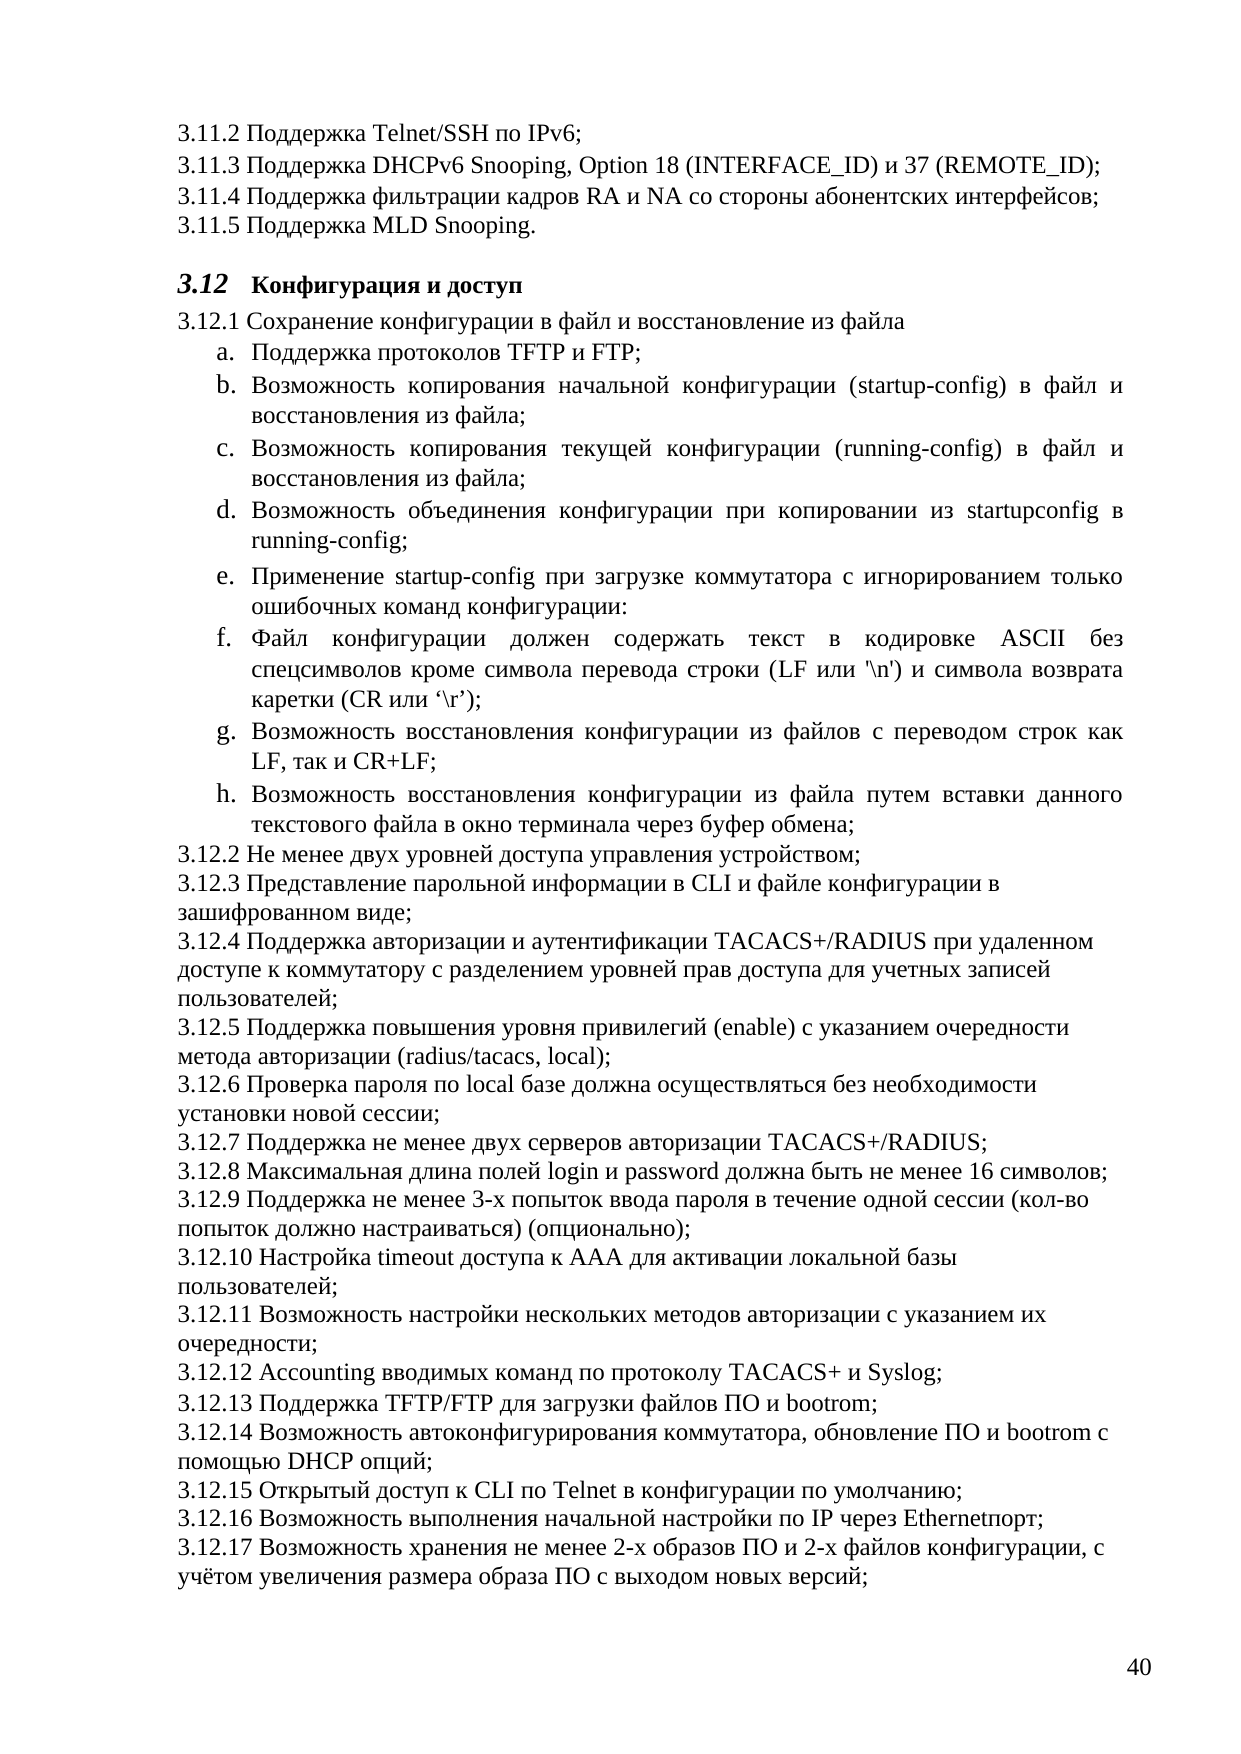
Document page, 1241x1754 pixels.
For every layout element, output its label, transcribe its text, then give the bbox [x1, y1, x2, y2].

list Файл конфигурации должен содержать текст в кодировке ASCII без спецсимволов кроме символа перевода строки (LF или '\n') и символа возврата каретки (CR или ‘\r’); [216, 621, 1123, 712]
list Возможность копирования начальной конфигурации (startup-config) в файл и восстановления из файла; [216, 368, 1123, 429]
text 3.12.6 Проверка пароля по local базе должна осуществляться без необходимости установки новой сессии; [177, 1069, 1123, 1127]
text 3.11.2 Поддержка Telnet/SSH по IPv6; [177, 118, 1152, 147]
list Конфигурация и доступ [177, 267, 1152, 300]
list Возможность копирования текущей конфигурации (running-config) в файл и восстановления из файла; [216, 431, 1123, 492]
text 3.12.3 Представление парольной информации в CLI и файле конфигурации в зашифрованном виде; [177, 868, 1123, 926]
text 3.11.3 Поддержка DHCPv6 Snooping, Option 18 (INTERFACE_ID) и 37 (REMOTE_ID); [177, 150, 1152, 178]
text 3.11.5 Поддержка MLD Snooping. [177, 210, 1152, 239]
text 3.12.15 Открытый доступ к CLI по Telnet в конфигурации по умолчанию; [177, 1475, 1123, 1503]
text 3.12.11 Возможность настройки нескольких методов авторизации с указанием их очередности; [177, 1299, 1123, 1357]
list Возможность восстановления конфигурации из файлов c переводом строк как LF, так и CR+LF; [216, 714, 1123, 775]
text 3.12.13 Поддержка TFTP/FTP для загрузки файлов ПО и bootrom; [177, 1388, 1123, 1417]
text 3.12.7 Поддержка не менее двух серверов авторизации TACACS+/RADIUS; [177, 1127, 1123, 1156]
text 3.12.4 Поддержка авторизации и аутентификации TACACS+/RADIUS при удаленном доступе к коммутатору с разделением уровней прав доступа для учетных записей пользователей; [177, 926, 1123, 1012]
list Возможность восстановления конфигурации из файла путем вставки данного текстового файла в окно терминала через буфер обмена; [216, 777, 1123, 838]
text 3.12.14 Возможность автоконфигурирования коммутатора, обновление ПО и bootrom с помощью DHCP опций; [177, 1417, 1123, 1475]
list Применение startup-config при загрузке коммутатора с игнорированием только ошибочных команд конфигурации: [216, 559, 1123, 620]
text 3.12.2 Не менее двух уровней доступа управления устройством; [177, 839, 1123, 868]
text 3.12.16 Возможность выполнения начальной настройки по IP через Ethernetпорт; [177, 1503, 1123, 1532]
list Поддержка протоколов TFTP и FTP; [216, 335, 1123, 366]
text 3.12.8 Максимальная длина полей login и password должна быть не менее 16 символов; [177, 1156, 1123, 1184]
text 3.12.10 Настройка timeout доступа к AAA для активации локальной базы пользователей; [177, 1242, 1123, 1299]
text 3.12.17 Возможность хранения не менее 2-х образов ПО и 2-х файлов конфигурации, с учётом увеличения размера образа ПО с выходом новых версий; [177, 1532, 1123, 1590]
text 3.12.5 Поддержка повышения уровня привилегий (enable) с указанием очередности метода авторизации (radius/tacacs, local); [177, 1012, 1123, 1069]
list Возможность объединения конфигурации при копировании из startupconfig в running-config; [216, 493, 1123, 554]
text 3.12.9 Поддержка не менее 3-х попыток ввода пароля в течение одной сессии (кол-во попыток должно настраиваться) (опционально); [177, 1184, 1123, 1242]
text 3.12.12 Accounting вводимых команд по протоколу TACACS+ и Syslog; [177, 1357, 1152, 1386]
text 3.11.4 Поддержка фильтрации кадров RA и NA со стороны абонентских интерфейсов; [177, 181, 1123, 210]
text 3.12.1 Сохранение конфигурации в файл и восстановление из файла [177, 306, 1123, 335]
